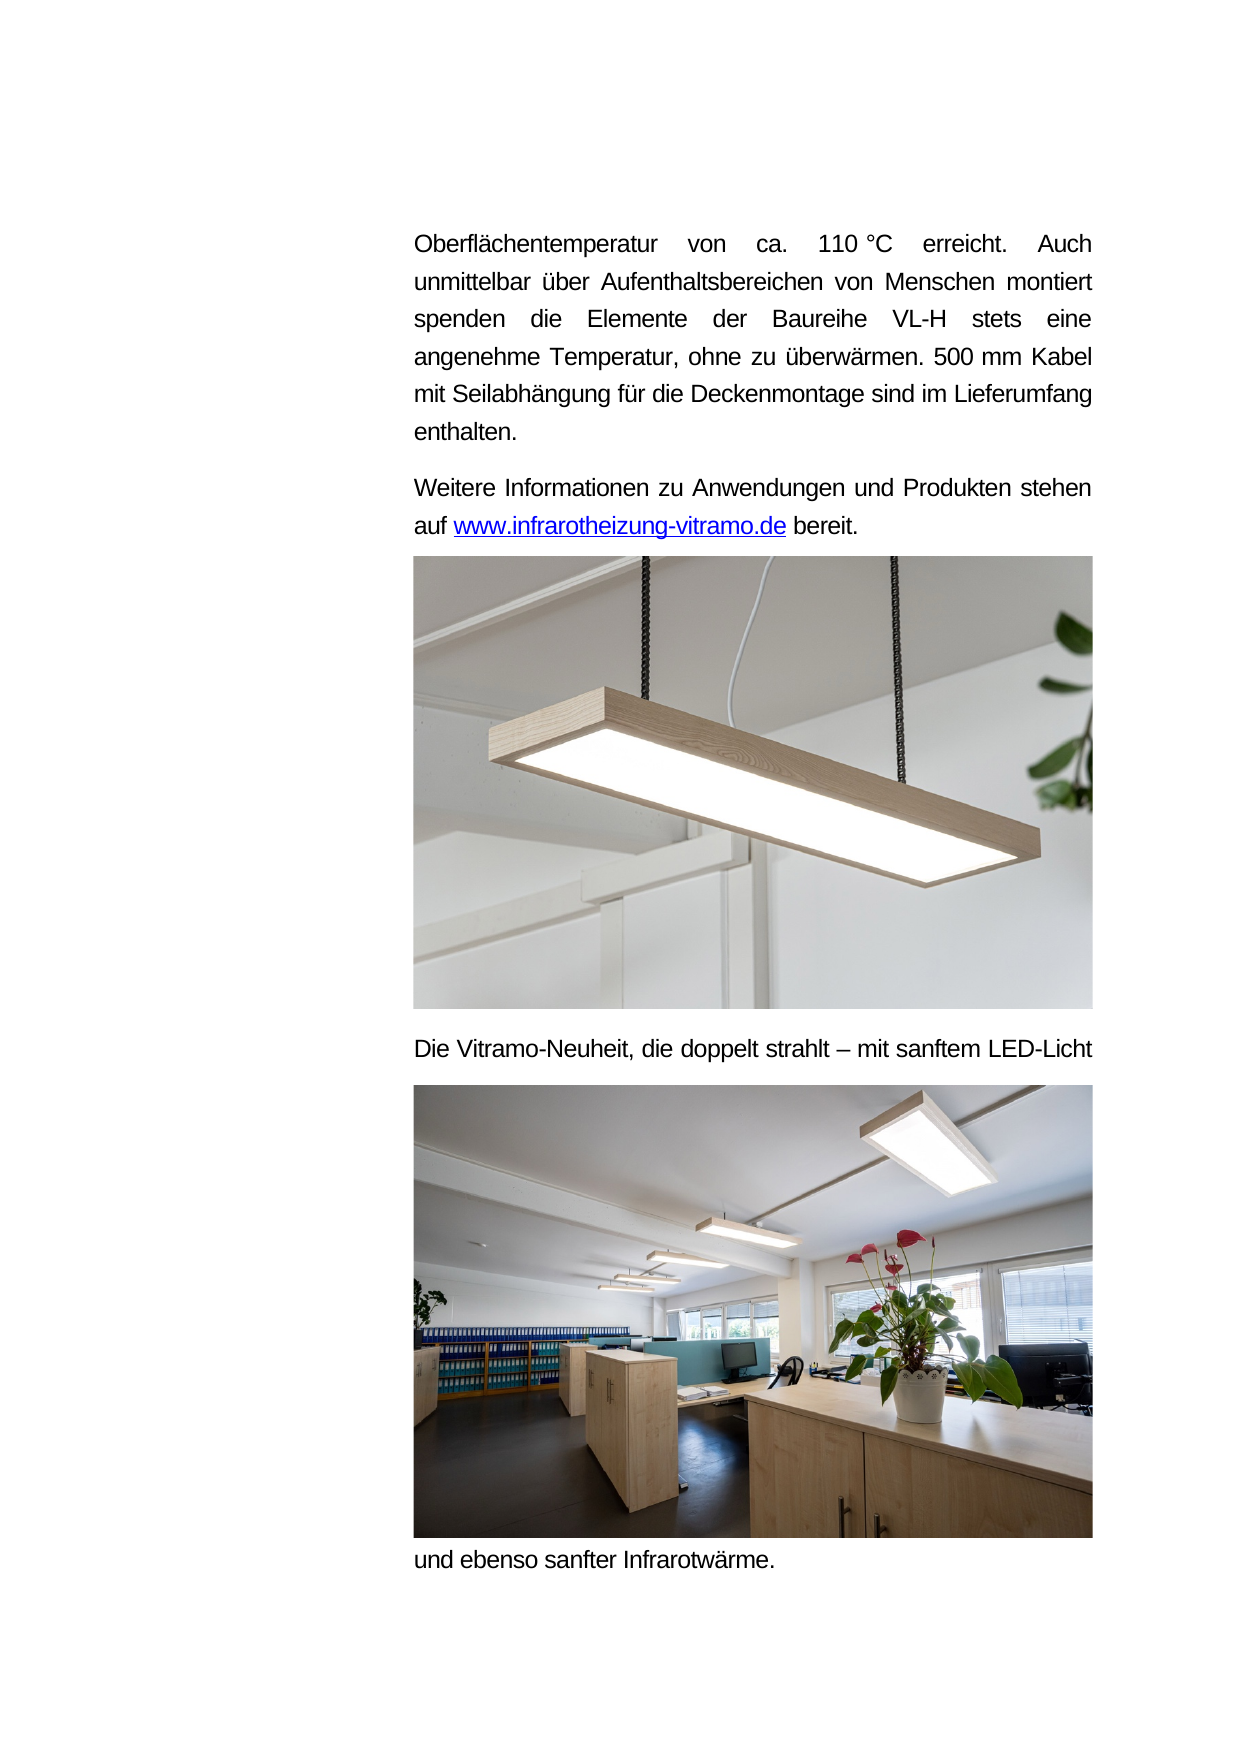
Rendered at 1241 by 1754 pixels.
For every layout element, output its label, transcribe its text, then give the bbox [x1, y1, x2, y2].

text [413, 223, 1093, 448]
picture [413, 556, 1093, 1009]
text Die Vitramo-Neuheit, die doppelt strahlt – mit sanftem LED-Licht und ebenso sanfter Infrarotwärme. [413, 1538, 1093, 1576]
text Die Vitramo-Neuheit, die doppelt strahlt – mit sanftem LED-Licht und ebenso sanfter Infrarotwärme. [413, 1009, 1093, 1085]
picture [413, 1085, 1093, 1538]
text Weitere Informationen zu Anwendungen und Produkten stehen auf www.infrarotheizung-vitramo.de bereit. [413, 467, 1093, 542]
